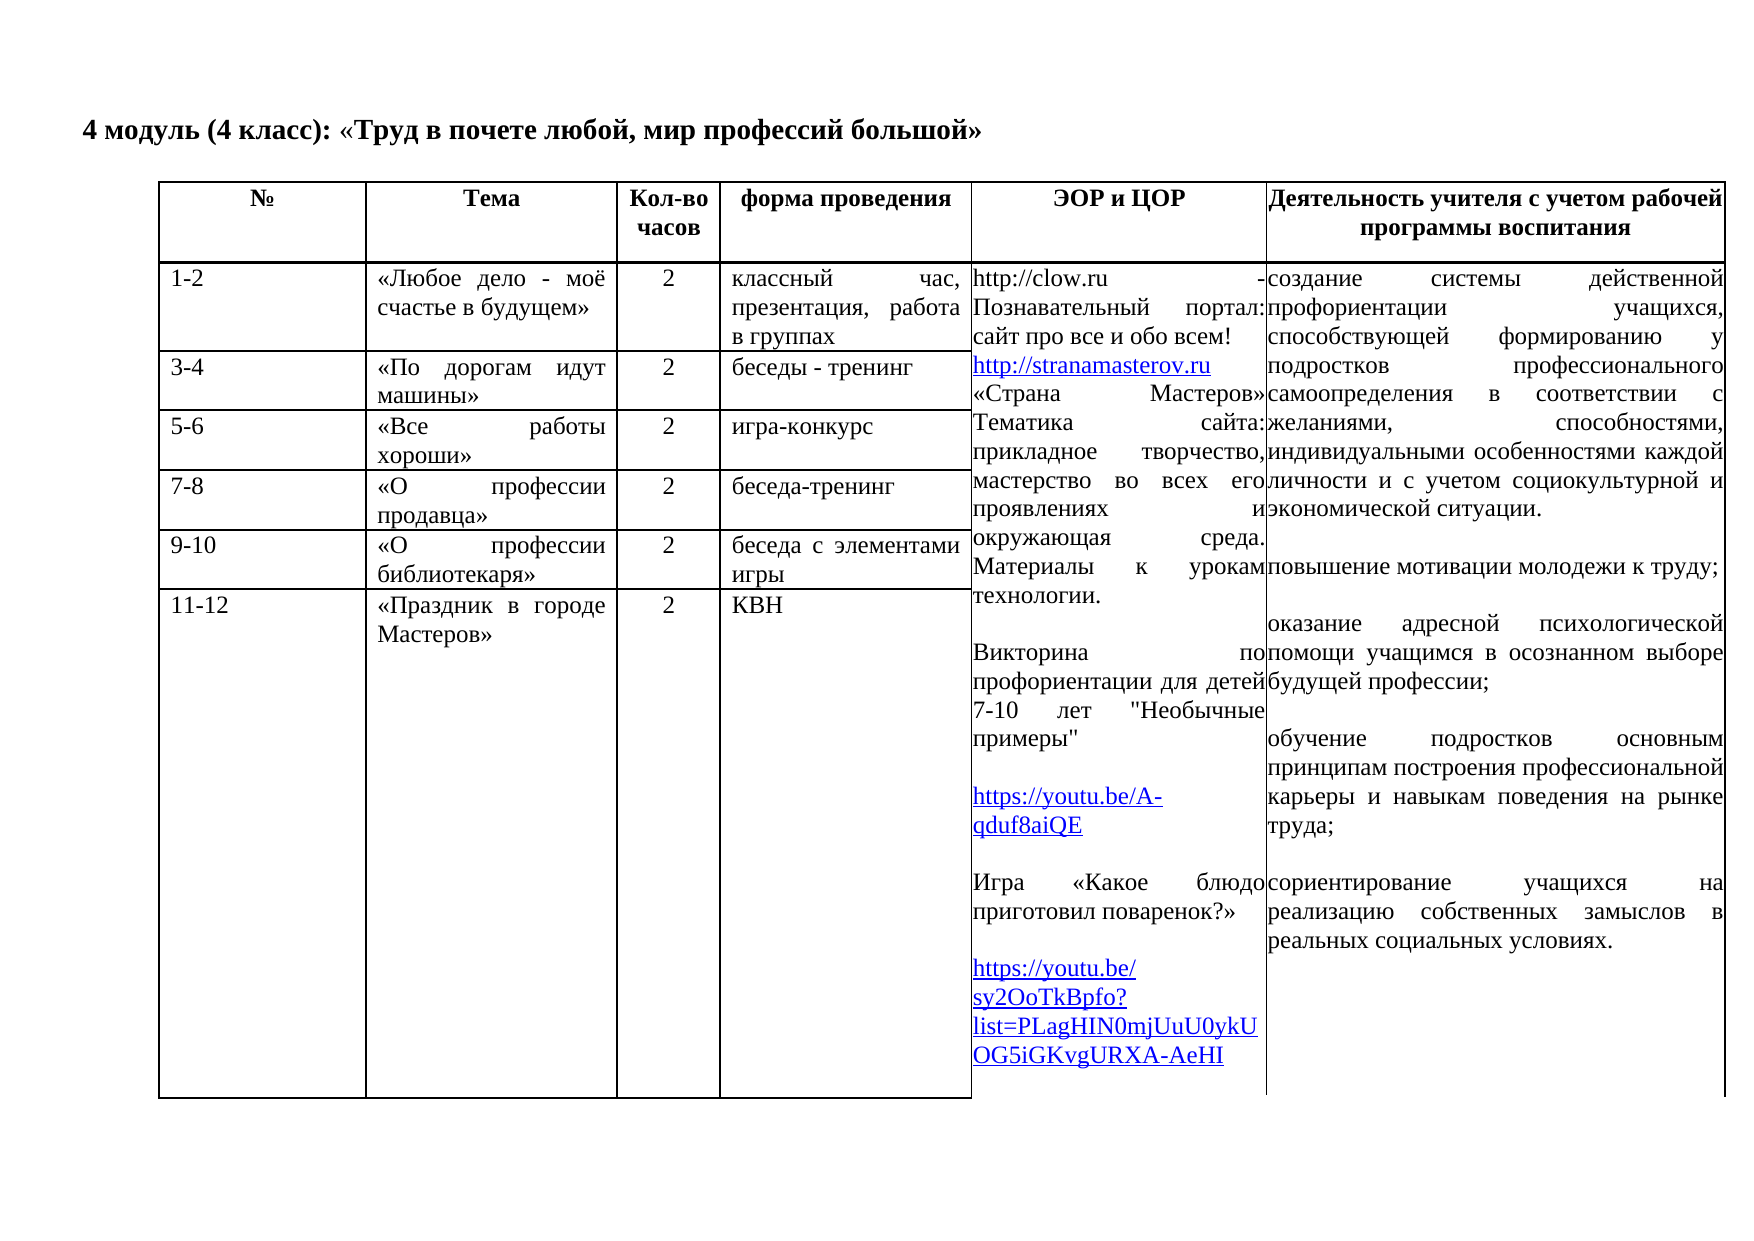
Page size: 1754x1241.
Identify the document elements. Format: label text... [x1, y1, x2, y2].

table_cell http://clow.ru - Познавательный портал: сайт про все и обо всем! http://stranamasterov.ru «Страна Мастеров» Тематика сайта: прикладное творчество, мастерство во всех его проявлениях и окружающая среда. Материалы к урокам технологии. Викторина по профориентации для детей 7-10 лет "Необычные примеры" https://youtu.be/A-qduf8aiQE Игра «Какое блюдо приготовил поваренок?» https://youtu.be/sy2OoTkBpfo?list=PLagHIN0mjUuU0ykUOG5iGKvgURXA-AeHI Обзор профессий будущего. Человек и природа. https://nsportal.ru/video/2019/10/obzor-professiy-budushchego Профессия "Сити-фермер". Виртуальная прогулка. https://nsportal.ru/video/2019/10/virtualnaya-progulka-siti-fermy-v-mire Профессия будущего "Агроинформатик". Результаты труда. https://youtu.be/uNkADHZStDE?list=PLbtbBtGwBb3YtJzKgZliBJlrLH4aq62QA Профессия "Лесник" https://youtu.be/lZ5JTbXgUxE?list=PLbtbBtGwBb3YtJzKgZliBJlrLH4aq62QA [972, 264, 1266, 1097]
table_cell «Все работы хороши» [367, 411, 616, 469]
table_cell «Любое дело - моё счастье в будущем» [367, 264, 616, 350]
table_cell беседа с элементами игры [721, 531, 971, 588]
table_cell 2 [618, 411, 719, 469]
table_cell 11-12 [160, 590, 365, 1097]
table_header Тема [367, 183, 616, 261]
table_cell 3-4 [160, 352, 365, 409]
table_header № [160, 183, 365, 261]
table_cell беседы - тренинг [721, 352, 971, 409]
table_cell игра-конкурс [721, 411, 971, 469]
table_cell создание системы действенной профориентации учащихся, способствующей формированию у подростков профессионального самоопределения в соответствии с желаниями, способностями, индивидуальными особенностями каждой личности и с учетом социокультурной и экономической ситуации. повышение мотивации молодежи к труду; оказание адресной психологической помощи учащимся в осознанном выборе будущей профессии; обучение подростков основным принципам построения профессиональной карьеры и навыкам поведения на рынке труда; сориентирование учащихся на реализацию собственных замыслов в реальных социальных условиях. [1266, 264, 1724, 1097]
text 4 модуль (4 класс): «Труд в почете любой, мир профессий большой» [75, 110, 1679, 146]
table_cell «О профессии продавца» [367, 471, 616, 528]
table_cell беседа-тренинг [721, 471, 971, 528]
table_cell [367, 590, 616, 1097]
table_cell КВН [721, 590, 971, 1097]
table_cell 2 [618, 264, 719, 350]
table_cell 1-2 [160, 264, 365, 350]
table_cell 2 [618, 531, 719, 588]
table_header Кол-во часов [618, 183, 719, 261]
table_cell «По дорогам идут машины» [367, 352, 616, 409]
table_cell 7-8 [160, 471, 365, 528]
table_cell классный час, презентация, работа в группах [721, 264, 971, 350]
table_header ЭОР и ЦОР [972, 183, 1266, 261]
table_cell 2 [618, 352, 719, 409]
table_header форма проведения [721, 183, 971, 261]
table_cell «О профессии библиотекаря» [367, 531, 616, 588]
table_header Деятельность учителя с учетом рабочей программы воспитания [1267, 183, 1724, 261]
table_cell 5-6 [160, 411, 365, 469]
table_cell 9-10 [160, 531, 365, 588]
table_cell 2 [618, 590, 719, 1097]
table_cell 2 [618, 471, 719, 528]
